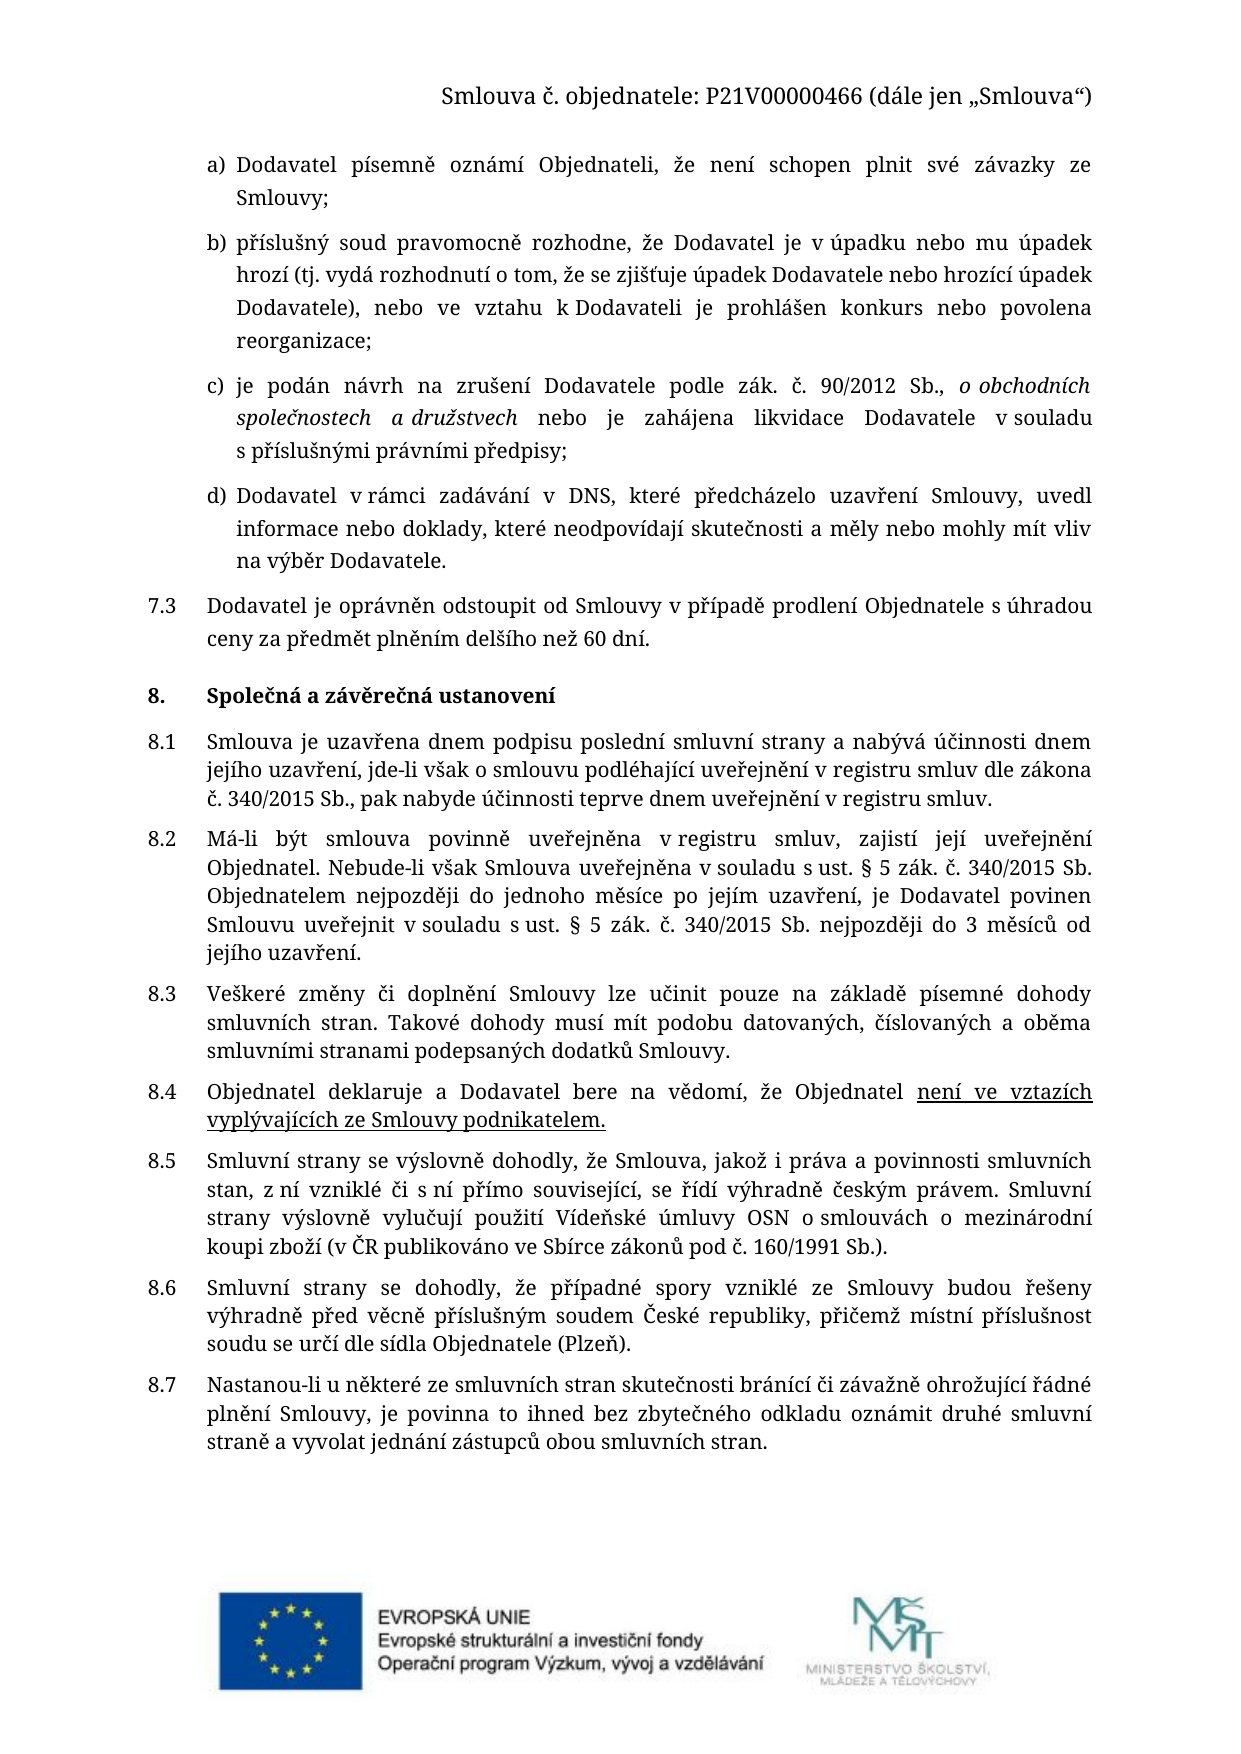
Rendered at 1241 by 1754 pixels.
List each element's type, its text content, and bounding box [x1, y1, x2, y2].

picture [147, 1546, 1068, 1726]
list Smluvní strany se dohodly, že případné spory vzniklé ze Smlouvy budou řešeny výhradně před věcně příslušným soudem České republiky, přičemž místní příslušnost soudu se určí dle sídla Objednatele (Plzeň). [148, 1273, 1093, 1358]
list Smluvní strany se výslovně dohodly, že Smlouva, jakož i práva a povinnosti smluvních stan, z ní vzniklé či s ní přímo související, se řídí výhradně českým právem. Smluvní strany výslovně vylučují použití Vídeňské úmluvy OSN o smlouvách o mezinárodní koupi zboží (v ČR publikováno ve Sbírce zákonů pod č. 160/1991 Sb.). [148, 1146, 1093, 1260]
list Dodavatel je oprávněn odstoupit od Smlouvy v případě prodlení Objednatele s úhradou ceny za předmět plněním delšího než 60 dní. [148, 591, 1093, 652]
list Společná a závěrečná ustanovení [148, 682, 1093, 710]
list Nastanou-li u některé ze smluvních stran skutečnosti bránící či závažně ohrožující řádné plnění Smlouvy, je povinna to ihned bez zbytečného odkladu oznámit druhé smluvní straně a vyvolat jednání zástupců obou smluvních stran. [148, 1371, 1093, 1456]
list Objednatel deklaruje a Dodavatel bere na vědomí, že Objednatel není ve vztazích vyplývajících ze Smlouvy podnikatelem. [148, 1077, 1093, 1134]
list Veškeré změny či doplnění Smlouvy lze učinit pouze na základě písemné dohody smluvních stran. Takové dohody musí mít podobu datovaných, číslovaných a oběma smluvními stranami podepsaných dodatků Smlouvy. [148, 979, 1093, 1064]
list příslušný soud pravomocně rozhodne, že Dodavatel je v úpadku nebo mu úpadek hrozí (tj. vydá rozhodnutí o tom, že se zjišťuje úpadek Dodavatele nebo hrozící úpadek Dodavatele), nebo ve vztahu k Dodavateli je prohlášen konkurs nebo povolena reorganizace; [207, 228, 1093, 354]
list Má-li být smlouva povinně uveřejněna v registru smluv, zajistí její uveřejnění Objednatel. Nebude-li však Smlouva uveřejněna v souladu s ust. § 5 zák. č. 340/2015 Sb. Objednatelem nejpozději do jednoho měsíce po jejím uzavření, je Dodavatel povinen Smlouvu uveřejnit v souladu s ust. § 5 zák. č. 340/2015 Sb. nejpozději do 3 měsíců od jejího uzavření. [148, 824, 1093, 967]
list Smlouva je uzavřena dnem podpisu poslední smluvní strany a nabývá účinnosti dnem jejího uzavření, jde-li však o smlouvu podléhající uveřejnění v registru smluv dle zákona č. 340/2015 Sb., pak nabyde účinnosti teprve dnem uveřejnění v registru smluv. [148, 727, 1093, 812]
list je podán návrh na zrušení Dodavatele podle zák. č. 90/2012 Sb., o obchodních společnostech a družstvech nebo je zahájena likvidace Dodavatele v souladu s příslušnými právními předpisy; [207, 371, 1093, 464]
list Dodavatel v rámci zadávání v DNS, které předcházelo uzavření Smlouvy, uvedl informace nebo doklady, které neodpovídají skutečnosti a měly nebo mohly mít vliv na výběr Dodavatele. [207, 481, 1093, 575]
list Dodavatel písemně oznámí Objednateli, že není schopen plnit své závazky ze Smlouvy; [207, 150, 1093, 211]
